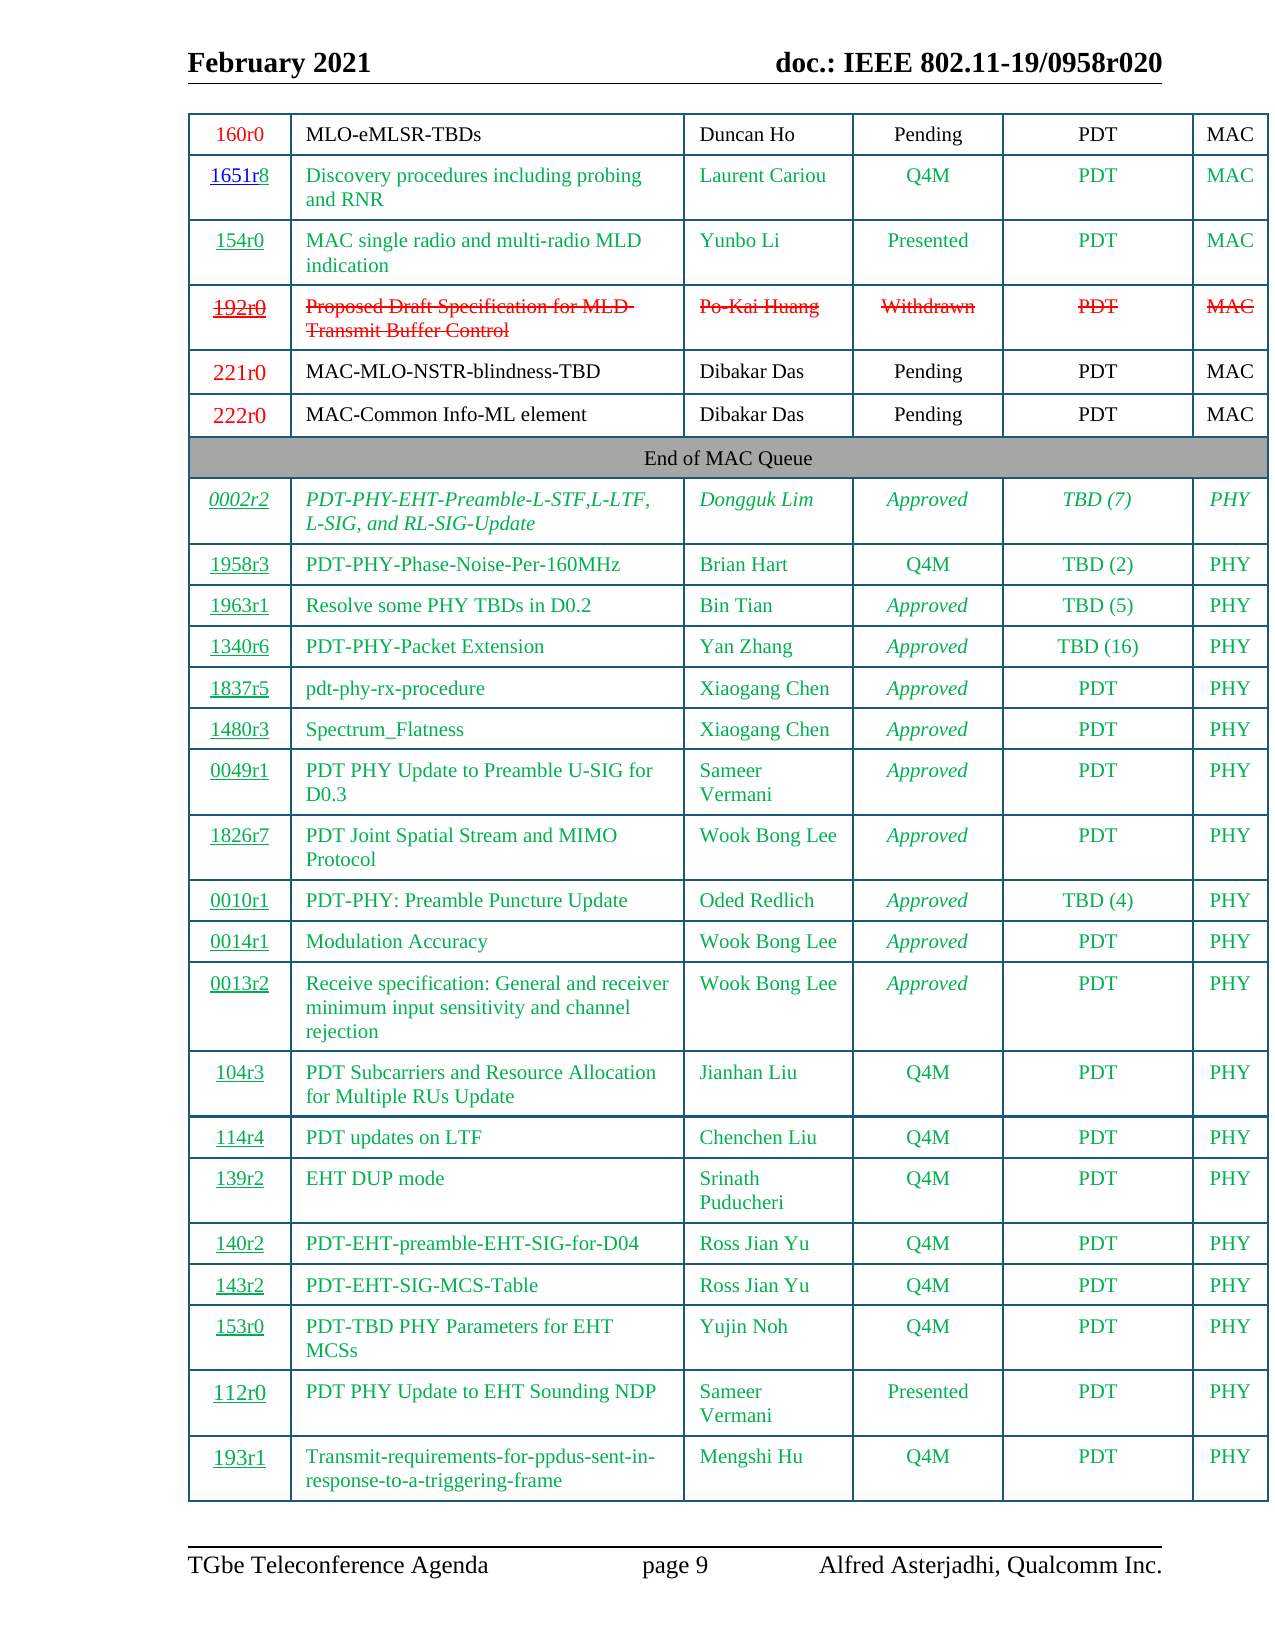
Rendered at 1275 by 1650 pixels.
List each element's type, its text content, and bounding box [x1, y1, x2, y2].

table_cell MLO-eMLSR-TBDs [292, 115, 683, 154]
table_cell PDT [1004, 750, 1192, 813]
table_cell 143r2 [190, 1265, 290, 1304]
table_cell PHY [1194, 1265, 1267, 1304]
table_cell Approved [854, 586, 1002, 625]
table_cell Approved [854, 709, 1002, 748]
table_cell PDT [1004, 963, 1192, 1050]
table_cell TBD (7) [1004, 479, 1192, 542]
table_cell Sameer Vermani [685, 750, 852, 813]
table_cell Withdrawn [854, 286, 1002, 349]
table_cell Q4M [854, 1265, 1002, 1304]
table_cell 160r0 [190, 115, 290, 154]
table_cell PDT [1004, 395, 1192, 436]
table_cell Pending [854, 395, 1002, 436]
table_cell PDT-PHY-Packet Extension [292, 627, 683, 666]
table_cell Dongguk Lim [685, 479, 852, 542]
table_cell Approved [854, 922, 1002, 961]
table_cell Q4M [854, 545, 1002, 584]
table_cell PDT-EHT-SIG-MCS-Table [292, 1265, 683, 1304]
table_cell Q4M [854, 1159, 1002, 1222]
table_cell PDT [1004, 1437, 1192, 1500]
table_cell 139r2 [190, 1159, 290, 1222]
table_cell Q4M [854, 1437, 1002, 1500]
table_cell TBD (2) [1004, 545, 1192, 584]
table_cell Approved [854, 627, 1002, 666]
table_cell MAC [1194, 395, 1267, 436]
table_cell Spectrum_Flatness [292, 709, 683, 748]
table_cell Approved [854, 881, 1002, 920]
table_cell PDT [1004, 351, 1192, 393]
table_cell PHY [1194, 1224, 1267, 1263]
table_cell EHT DUP mode [292, 1159, 683, 1222]
table_cell PHY [1194, 1306, 1267, 1369]
table_cell Presented [854, 1371, 1002, 1434]
table_cell PDT [1004, 1265, 1192, 1304]
table_cell 1837r5 [190, 668, 290, 707]
table_cell PDT [1004, 1159, 1192, 1222]
table_cell PHY [1194, 922, 1267, 961]
table_cell pdt-phy-rx-procedure [292, 668, 683, 707]
table_cell PDT [1004, 922, 1192, 961]
table_cell Presented [854, 221, 1002, 284]
table_cell Q4M [854, 1306, 1002, 1369]
table_cell MAC [1194, 351, 1267, 393]
table_cell Dibakar Das [685, 351, 852, 393]
table_cell MAC [1194, 221, 1267, 284]
table_cell Approved [854, 963, 1002, 1050]
table_cell PDT-EHT-preamble-EHT-SIG-for-D04 [292, 1224, 683, 1263]
table_cell Po-Kai Huang [685, 286, 852, 349]
table_cell MAC single radio and multi-radio MLD indication [292, 221, 683, 284]
table_cell End of MAC Queue [190, 438, 1267, 477]
table_cell PDT PHY Update to Preamble U-SIG for D0.3 [292, 750, 683, 813]
table_cell Duncan Ho [685, 115, 852, 154]
table_cell PDT-PHY: Preamble Puncture Update [292, 881, 683, 920]
table_cell PHY [1194, 709, 1267, 748]
table_cell PHY [1194, 545, 1267, 584]
table_cell Yunbo Li [685, 221, 852, 284]
table_cell 221r0 [190, 351, 290, 393]
table_cell 114r4 [190, 1118, 290, 1157]
table_cell Q4M [854, 156, 1002, 219]
table_cell Ross Jian Yu [685, 1224, 852, 1263]
table_cell 140r2 [190, 1224, 290, 1263]
table_cell 1963r1 [190, 586, 290, 625]
table_cell PDT [1004, 816, 1192, 879]
table_cell Q4M [854, 1052, 1002, 1115]
table_cell PDT updates on LTF [292, 1118, 683, 1157]
table_cell PHY [1194, 668, 1267, 707]
table_cell PHY [1194, 479, 1267, 542]
table_cell Discovery procedures including probing and RNR [292, 156, 683, 219]
table_cell 193r1 [190, 1437, 290, 1500]
table_cell PHY [1194, 586, 1267, 625]
table_cell PDT-PHY-Phase-Noise-Per-160MHz [292, 545, 683, 584]
table_cell PDT-PHY-EHT-Preamble-L-STF,L-LTF, L-SIG, and RL-SIG-Update [292, 479, 683, 542]
table_cell Jianhan Liu [685, 1052, 852, 1115]
table_cell Q4M [854, 1224, 1002, 1263]
table_cell Modulation Accuracy [292, 922, 683, 961]
table_cell Pending [854, 351, 1002, 393]
table_cell 0002r2 [190, 479, 290, 542]
table_cell PHY [1194, 881, 1267, 920]
table_cell PDT [1004, 1306, 1192, 1369]
table_cell Yan Zhang [685, 627, 852, 666]
table_cell 1480r3 [190, 709, 290, 748]
table_cell Pending [854, 115, 1002, 154]
table_cell PDT [1004, 668, 1192, 707]
table_cell TBD (16) [1004, 627, 1192, 666]
table_cell Dibakar Das [685, 395, 852, 436]
table_cell PHY [1194, 627, 1267, 666]
table_cell MAC [1194, 156, 1267, 219]
table_cell PDT [1004, 1118, 1192, 1157]
table_cell TBD (5) [1004, 586, 1192, 625]
table_cell PHY [1194, 816, 1267, 879]
table_cell PDT Joint Spatial Stream and MIMO Protocol [292, 816, 683, 879]
table_cell 0049r1 [190, 750, 290, 813]
table_cell 0014r1 [190, 922, 290, 961]
table_cell MAC-MLO-NSTR-blindness-TBD [292, 351, 683, 393]
table_cell PHY [1194, 1371, 1267, 1434]
table_cell PHY [1194, 963, 1267, 1050]
table_cell Wook Bong Lee [685, 816, 852, 879]
table_cell Ross Jian Yu [685, 1265, 852, 1304]
table_cell PDT [1004, 286, 1192, 349]
table_cell PDT PHY Update to EHT Sounding NDP [292, 1371, 683, 1434]
table_cell Proposed Draft Specification for MLD Transmit Buffer Control [292, 286, 683, 349]
table_cell Yujin Noh [685, 1306, 852, 1369]
table_cell Transmit-requirements-for-ppdus-sent-in-response-to-a-triggering-frame [292, 1437, 683, 1500]
table_cell Chenchen Liu [685, 1118, 852, 1157]
table_cell PDT Subcarriers and Resource Allocation for Multiple RUs Update [292, 1052, 683, 1115]
table_cell Receive specification: General and receiver minimum input sensitivity and channel rejection [292, 963, 683, 1050]
table_cell 0010r1 [190, 881, 290, 920]
table_cell 153r0 [190, 1306, 290, 1369]
table_cell PHY [1194, 1118, 1267, 1157]
table_cell Sameer Vermani [685, 1371, 852, 1434]
table_cell PDT [1004, 709, 1192, 748]
table_cell Approved [854, 750, 1002, 813]
table_cell Mengshi Hu [685, 1437, 852, 1500]
table_cell PDT [1004, 1371, 1192, 1434]
table_cell MAC [1194, 286, 1267, 349]
table_cell PHY [1194, 1437, 1267, 1500]
table_cell Laurent Cariou [685, 156, 852, 219]
table_cell Xiaogang Chen [685, 709, 852, 748]
table_cell MAC [1194, 115, 1267, 154]
table_cell Wook Bong Lee [685, 963, 852, 1050]
table_cell 1826r7 [190, 816, 290, 879]
table_cell Approved [854, 816, 1002, 879]
table_cell Bin Tian [685, 586, 852, 625]
table_cell MAC-Common Info-ML element [292, 395, 683, 436]
table_cell 222r0 [190, 395, 290, 436]
table_cell TBD (4) [1004, 881, 1192, 920]
table_cell Q4M [854, 1118, 1002, 1157]
table_cell PDT [1004, 221, 1192, 284]
table_cell PHY [1194, 1052, 1267, 1115]
table_cell 104r3 [190, 1052, 290, 1115]
table_cell PDT [1004, 1224, 1192, 1263]
table_cell 1340r6 [190, 627, 290, 666]
table_cell PHY [1194, 1159, 1267, 1222]
table_cell PDT-TBD PHY Parameters for EHT MCSs [292, 1306, 683, 1369]
table_cell 112r0 [190, 1371, 290, 1434]
table_cell 1651r8 [190, 156, 290, 219]
table_cell Resolve some PHY TBDs in D0.2 [292, 586, 683, 625]
table_cell 192r0 [190, 286, 290, 349]
table_cell PDT [1004, 156, 1192, 219]
table_cell 0013r2 [190, 963, 290, 1050]
table_cell Xiaogang Chen [685, 668, 852, 707]
table_cell 154r0 [190, 221, 290, 284]
table_cell 1958r3 [190, 545, 290, 584]
table_cell Brian Hart [685, 545, 852, 584]
table_cell PDT [1004, 115, 1192, 154]
table_cell PHY [1194, 750, 1267, 813]
table_cell PDT [1004, 1052, 1192, 1115]
table_cell Srinath Puducheri [685, 1159, 852, 1222]
table_cell Wook Bong Lee [685, 922, 852, 961]
table_cell Oded Redlich [685, 881, 852, 920]
table_cell Approved [854, 668, 1002, 707]
table_cell Approved [854, 479, 1002, 542]
